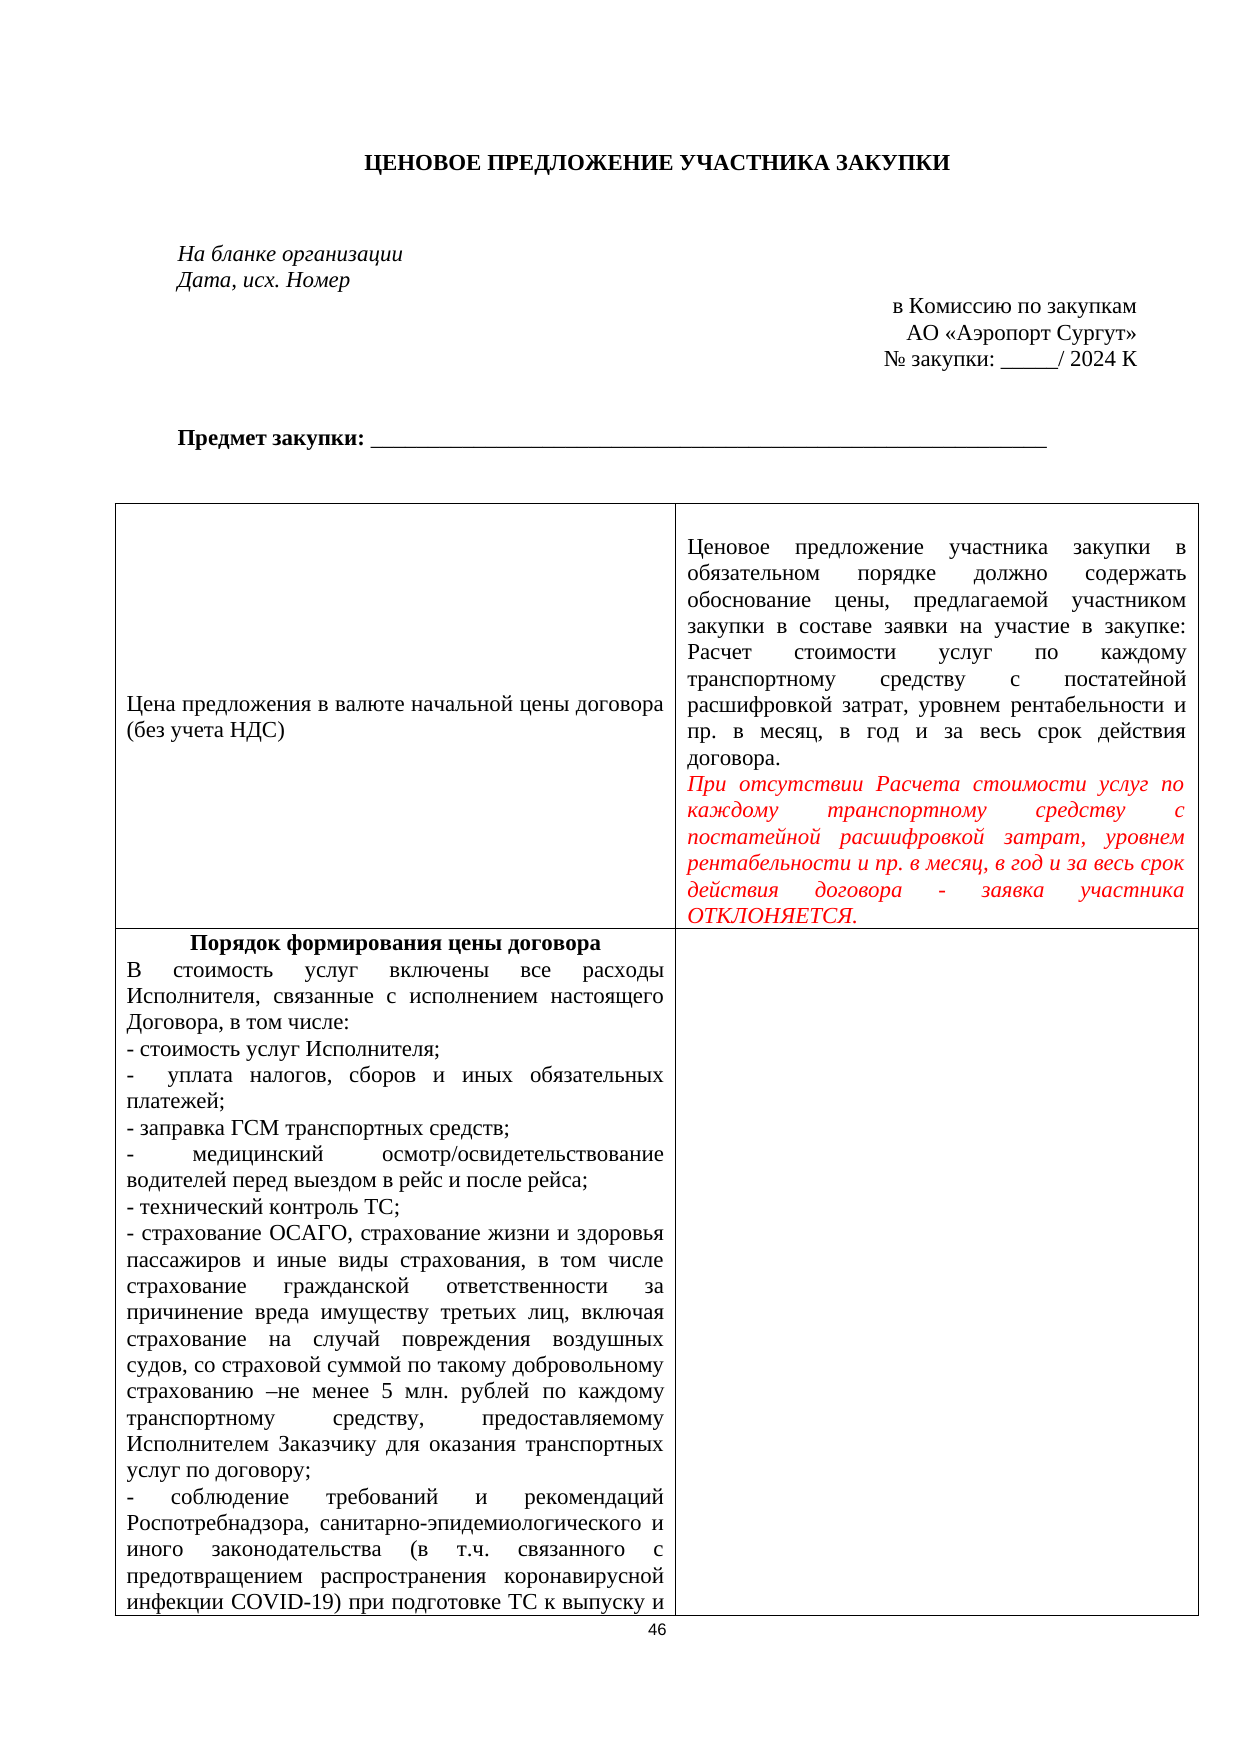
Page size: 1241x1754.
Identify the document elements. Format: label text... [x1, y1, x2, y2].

text Предмет закупки: ___________________________________________________________ [177, 424, 1137, 451]
table_header Цена предложения в валюте начальной цены договора (без учета НДС) [116, 504, 675, 928]
table_header Ценовое предложение участника закупки в обязательном порядке должно содержать обоснование цены, предлагаемой участником закупки в составе заявки на участие в закупке: Расчет стоимости услуг по каждому транспортному средству с постатейной расшифровкой затрат, уровнем рентабельности и пр. в месяц, в год и за весь срок действия договора. При отсутствии Расчета стоимости услуг по каждому транспортному средству с постатейной расшифровкой затрат, уровнем рентабельности и пр. в месяц, в год и за весь срок действия договора - заявка участника ОТКЛОНЯЕТСЯ. [676, 504, 1198, 928]
text На бланке организации [177, 240, 1137, 266]
text № закупки: _____/ 2024 К [177, 345, 1137, 371]
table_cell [116, 929, 675, 1614]
text в Комиссию по закупкам [177, 292, 1137, 319]
table_cell [676, 929, 1198, 1614]
text Дата, исх. Номер [177, 266, 1137, 292]
text ЦЕНОВОЕ ПРЕДЛОЖЕНИЕ УЧАСТНИКА ЗАКУПКИ [177, 149, 1137, 175]
text АО «Аэропорт Сургут» [177, 319, 1137, 345]
